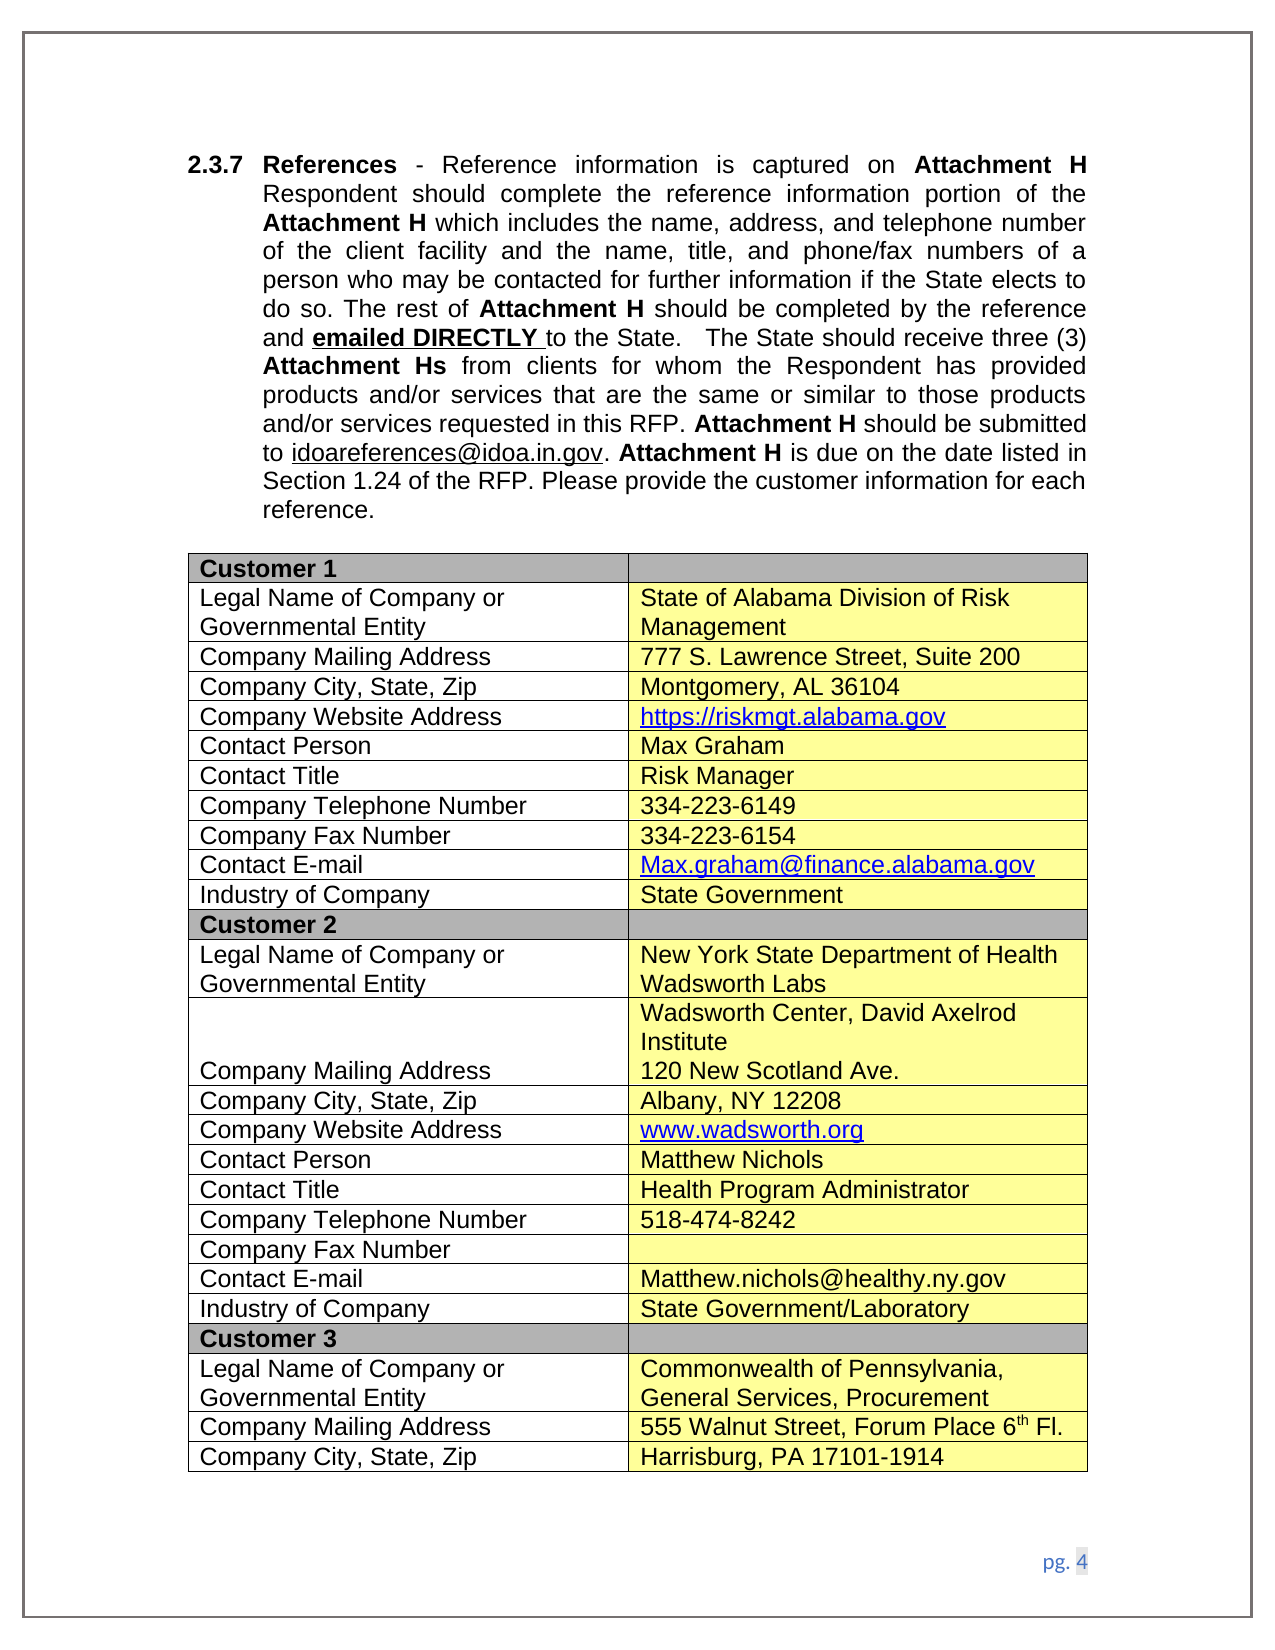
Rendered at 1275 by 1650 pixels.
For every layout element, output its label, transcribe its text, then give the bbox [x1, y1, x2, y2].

table_cell Contact Title [189, 761, 628, 790]
table_cell Albany, NY 12208 [629, 1086, 1087, 1114]
table_cell Company Mailing Address [189, 1412, 628, 1441]
table_cell Company Telephone Number [189, 791, 628, 819]
table_header Customer 1 [189, 554, 628, 582]
table_cell Company Fax Number [189, 821, 628, 849]
table_cell Risk Manager [629, 761, 1087, 790]
table_cell 518-474-8242 [629, 1205, 1087, 1233]
table_cell https://riskmgt.alabama.gov [629, 701, 1087, 730]
table_cell Customer 3 [189, 1324, 628, 1353]
table_cell Company Telephone Number [189, 1205, 628, 1233]
table_cell Company City, State, Zip [189, 1442, 628, 1471]
table_cell Contact E-mail [189, 1264, 628, 1293]
table_header [629, 554, 1087, 582]
list References - Reference information is captured on Attachment H Respondent should complete the reference information portion of the Attachment H which includes the name, address, and telephone number of the client facility and the name, title, and phone/fax numbers of a person who may be contacted for further information if the State elects to do so. The rest of Attachment H should be completed by the reference and emailed DIRECTLY to the State. The State should receive three (3) Attachment Hs from clients for whom the Respondent has provided products and/or services that are the same or similar to those products and/or services requested in this RFP. Attachment H should be submitted to idoareferences@idoa.in.gov. Attachment H is due on the date listed in Section 1.24 of the RFP. Please provide the customer information for each reference. [187, 150, 1087, 524]
table_cell Max Graham [629, 731, 1087, 760]
table_cell Company Website Address [189, 1115, 628, 1144]
table_cell Legal Name of Company or Governmental Entity [189, 940, 628, 997]
table_cell Industry of Company [189, 880, 628, 909]
table_cell Legal Name of Company or Governmental Entity [189, 583, 628, 641]
table_cell Commonwealth of Pennsylvania, General Services, Procurement [629, 1354, 1087, 1411]
table_cell Contact Title [189, 1175, 628, 1204]
table_cell Wadsworth Center, David Axelrod Institute 120 New Scotland Ave. [629, 998, 1087, 1084]
table_cell Matthew Nichols [629, 1145, 1087, 1174]
table_cell [629, 1235, 1087, 1263]
table_cell www.wadsworth.org [629, 1115, 1087, 1144]
table_cell Company City, State, Zip [189, 672, 628, 700]
table_cell Montgomery, AL 36104 [629, 672, 1087, 700]
table_cell State of Alabama Division of Risk Management [629, 583, 1087, 641]
table_cell Legal Name of Company or Governmental Entity [189, 1354, 628, 1411]
table_cell 555 Walnut Street, Forum Place 6th Fl. [629, 1412, 1087, 1441]
table_cell Contact Person [189, 1145, 628, 1174]
table_cell 777 S. Lawrence Street, Suite 200 [629, 642, 1087, 671]
table_cell Customer 2 [189, 910, 628, 939]
table_cell Max.graham@finance.alabama.gov [629, 850, 1087, 879]
table_cell Company Fax Number [189, 1235, 628, 1263]
table_cell State Government/Laboratory [629, 1294, 1087, 1323]
table_cell Health Program Administrator [629, 1175, 1087, 1204]
table_cell Company Mailing Address [189, 998, 628, 1084]
table_cell 334-223-6154 [629, 821, 1087, 849]
table_cell [629, 910, 1087, 939]
table_cell New York State Department of Health Wadsworth Labs [629, 940, 1087, 997]
table_cell Contact Person [189, 731, 628, 760]
table_cell Matthew.nichols@healthy.ny.gov [629, 1264, 1087, 1293]
table_cell Company Website Address [189, 701, 628, 730]
table_cell Company Mailing Address [189, 642, 628, 671]
table_cell Contact E-mail [189, 850, 628, 879]
table_cell Harrisburg, PA 17101-1914 [629, 1442, 1087, 1471]
table_cell [629, 1324, 1087, 1353]
table_cell State Government [629, 880, 1087, 909]
table_cell Industry of Company [189, 1294, 628, 1323]
table_cell Company City, State, Zip [189, 1086, 628, 1114]
table_cell 334-223-6149 [629, 791, 1087, 819]
